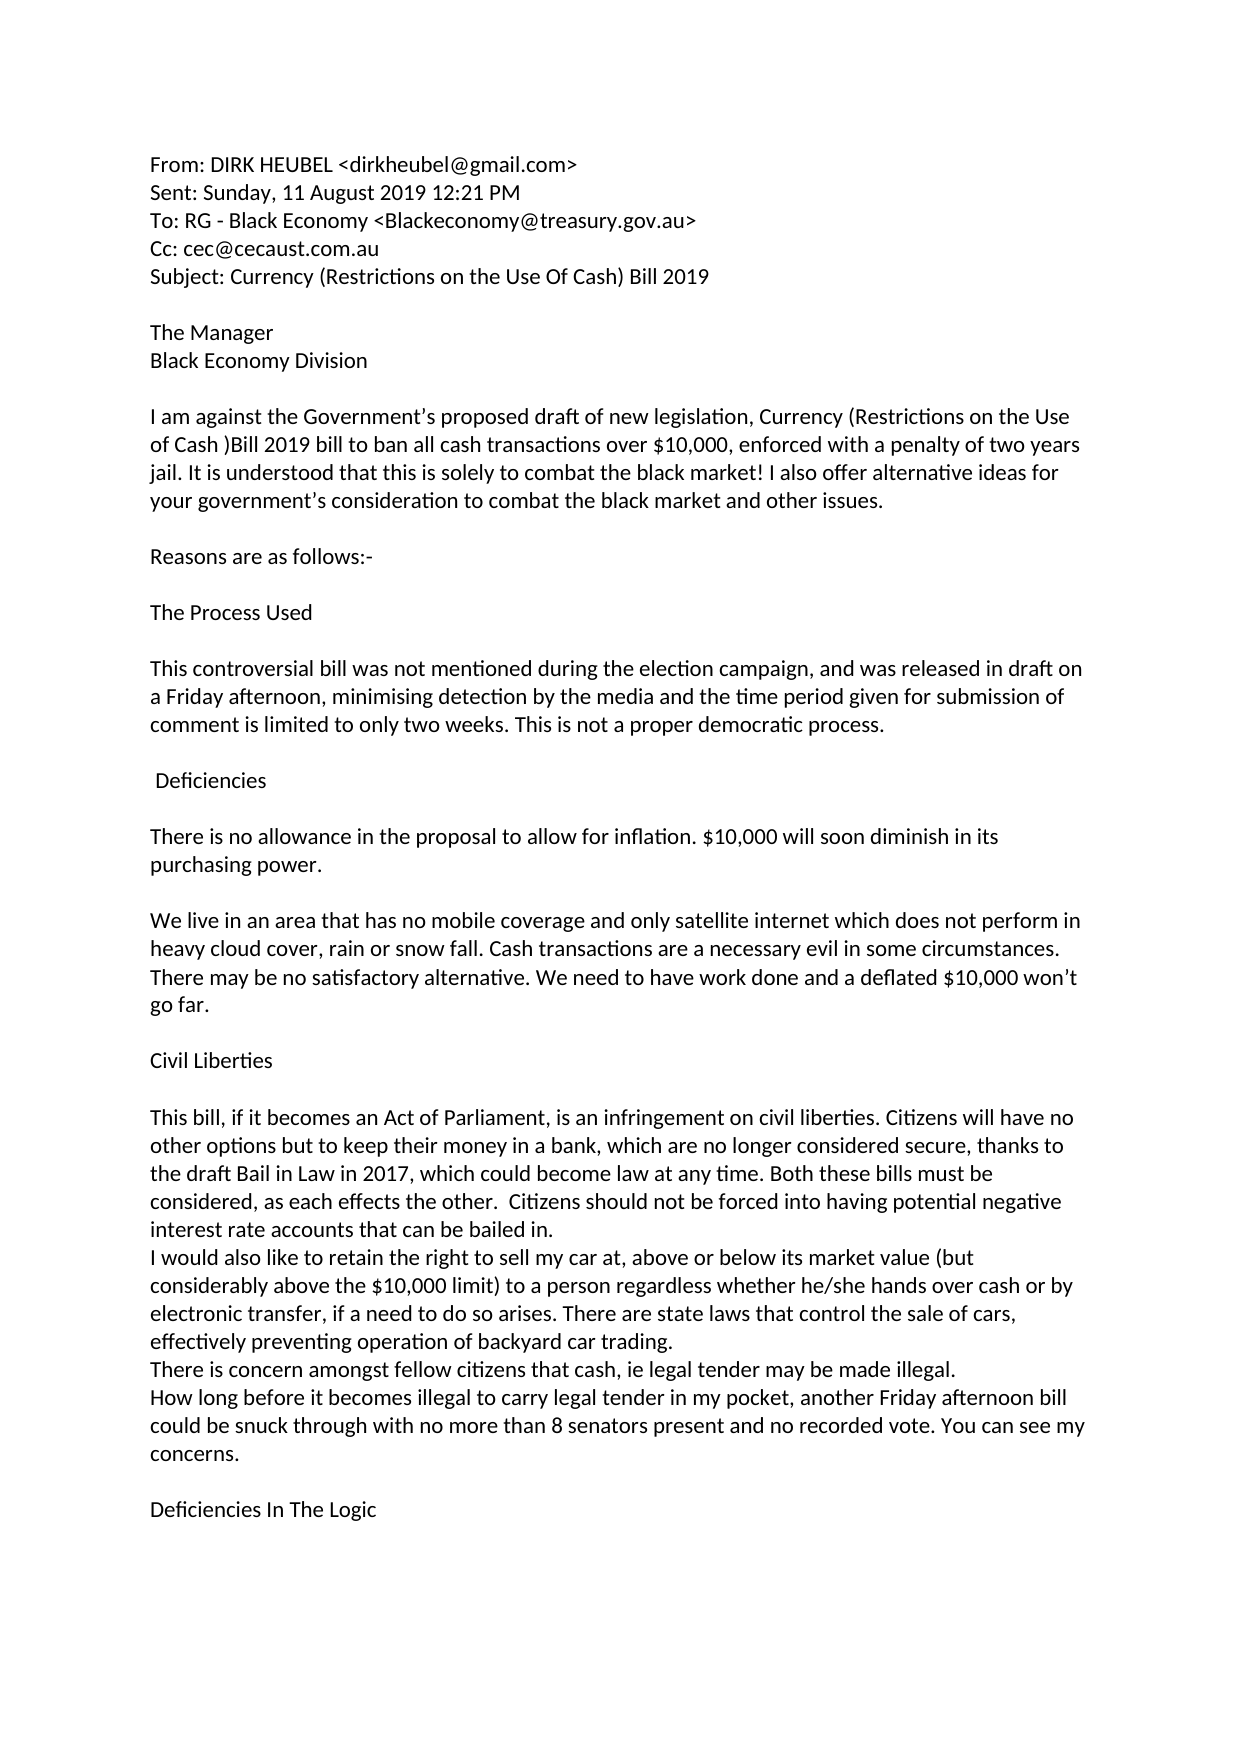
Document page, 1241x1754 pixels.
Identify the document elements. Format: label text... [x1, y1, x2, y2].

text Reasons are as follows:- [150, 542, 1090, 570]
text I am against the Government’s proposed draft of new legislation, Currency (Restrictions on the Use of Cash )Bill 2019 bill to ban all cash transactions over $10,000, enforced with a penalty of two years jail. It is understood that this is solely to combat the black market! I also offer alternative ideas for your government’s consideration to combat the black market and other issues. [150, 402, 1090, 514]
text There is no allowance in the proposal to allow for inflation. $10,000 will soon diminish in its purchasing power. [150, 822, 1090, 878]
text The Process Used [150, 598, 1090, 626]
text This controversial bill was not mentioned during the election campaign, and was released in draft on a Friday afternoon, minimising detection by the media and the time period given for submission of comment is limited to only two weeks. This is not a proper democratic process. [150, 654, 1090, 738]
text Civil Liberties [150, 1047, 1090, 1075]
text How long before it becomes illegal to carry legal tender in my pocket, another Friday afternoon bill could be snuck through with no more than 8 senators present and no recorded vote. You can see my concerns. [150, 1383, 1090, 1467]
text We live in an area that has no mobile coverage and only satellite internet which does not perform in heavy cloud cover, rain or snow fall. Cash transactions are a necessary evil in some circumstances. There may be no satisfactory alternative. We need to have work done and a deflated $10,000 won’t go far. [150, 907, 1090, 1019]
text Deficiencies [150, 766, 1090, 794]
text This bill, if it becomes an Act of Parliament, is an infringement on civil liberties. Citizens will have no other options but to keep their money in a bank, which are no longer considered secure, thanks to the draft Bail in Law in 2017, which could become law at any time. Both these bills must be considered, as each effects the other. Citizens should not be forced into having potential negative interest rate accounts that can be bailed in. [150, 1103, 1090, 1243]
text Black Economy Division [150, 346, 1090, 374]
text I would also like to retain the right to sell my car at, above or below its market value (but considerably above the $10,000 limit) to a person regardless whether he/she hands over cash or by electronic transfer, if a need to do so arises. There are state laws that control the sale of cars, effectively preventing operation of backyard car trading. [150, 1243, 1090, 1355]
text From: DIRK HEUBEL <dirkheubel@gmail.com> Sent: Sunday, 11 August 2019 12:21 PM To: RG - Black Economy <Blackeconomy@treasury.gov.au> Cc: cec@cecaust.com.au Subject: Currency (Restrictions on the Use Of Cash) Bill 2019 [150, 150, 1090, 290]
text The Manager [150, 318, 1090, 346]
text There is concern amongst fellow citizens that cash, ie legal tender may be made illegal. [150, 1355, 1090, 1383]
text Deficiencies In The Logic [150, 1495, 1090, 1523]
